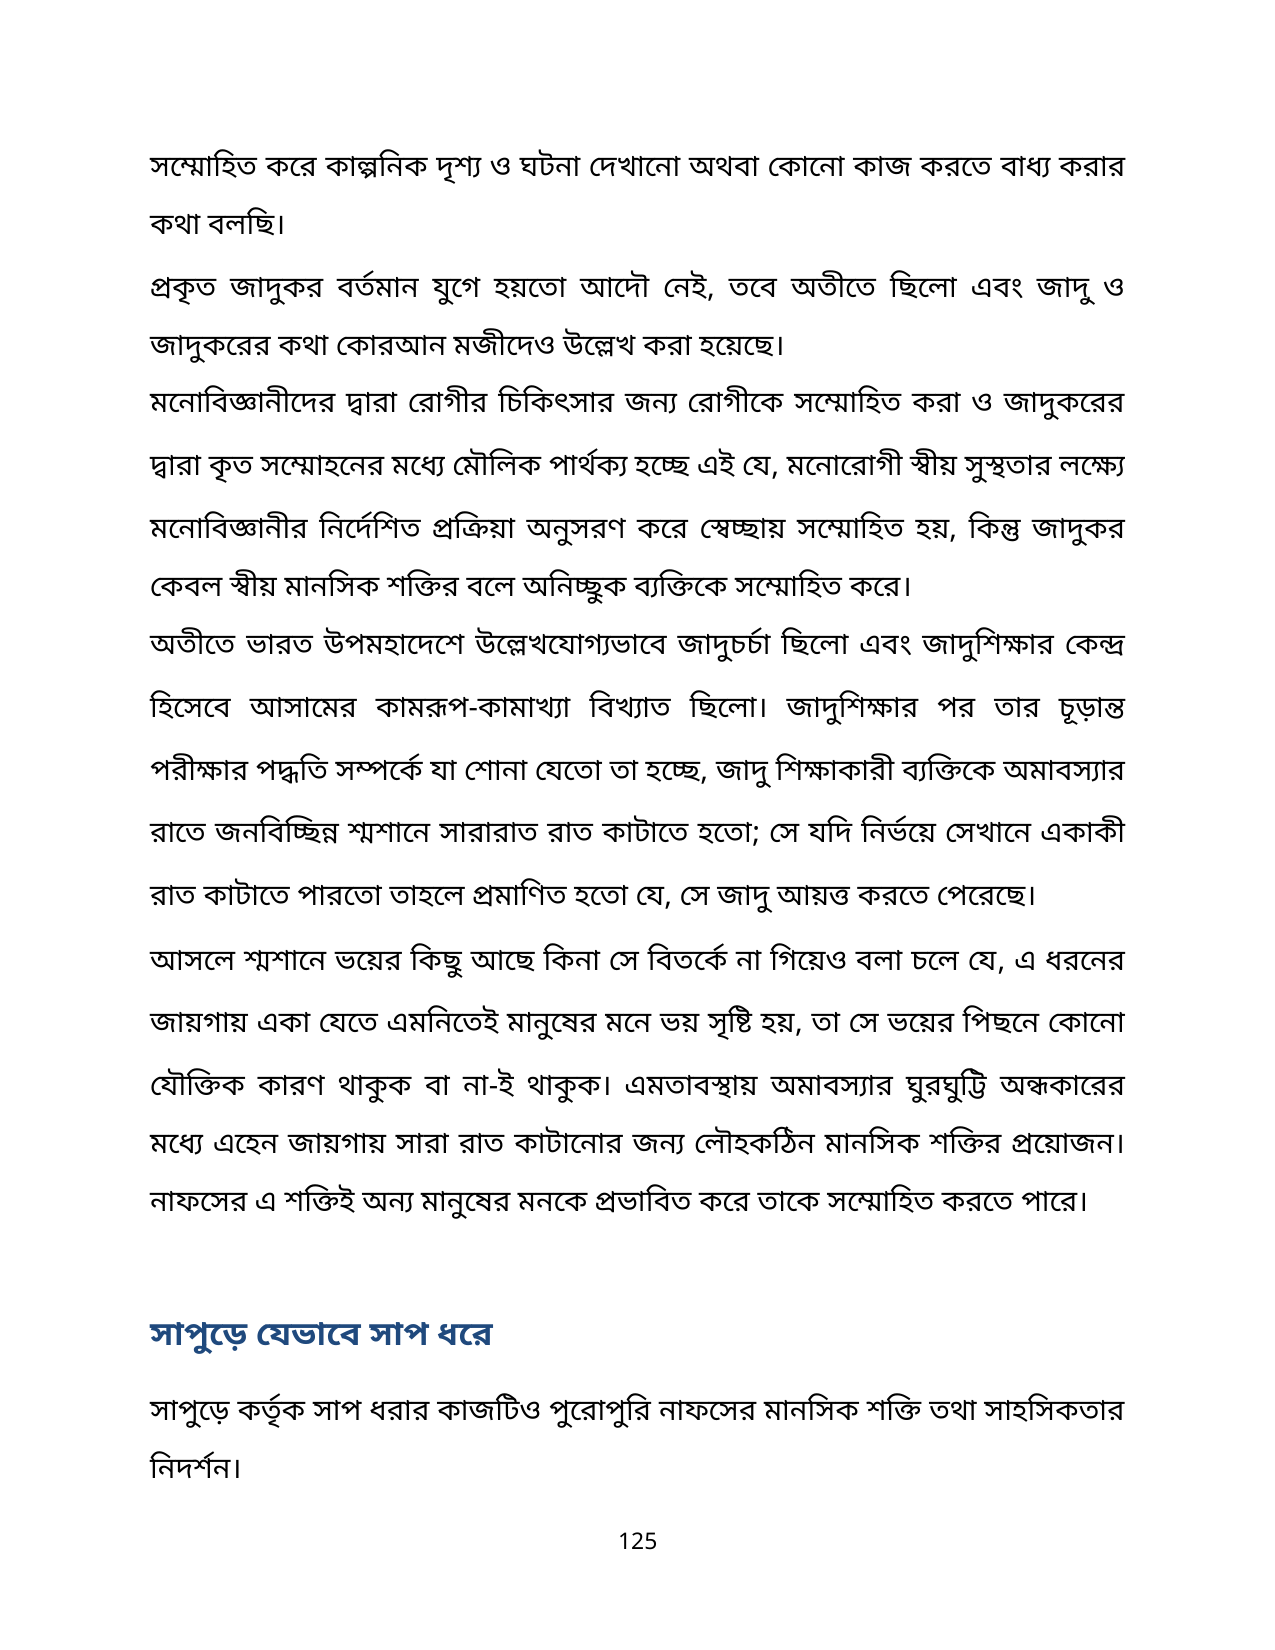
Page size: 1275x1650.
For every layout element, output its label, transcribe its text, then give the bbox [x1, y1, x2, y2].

text মনোবিজ্ঞানীদের দ্বারা রোগীর চিকিৎসার জন্য রোগীকে সম্মোহিত করা ও জাদুকরের দ্বারা কৃত সম্মোহনের মধ্যে মৌলিক পার্থক্য হচ্ছে এই যে, মনোরোগী স্বীয় সুস্থতার লক্ষ্যে মনোবিজ্ঞানীর নির্দেশিত প্রক্রিয়া অনুসরণ করে স্বেচ্ছায় সম্মোহিত হয়, কিন্তু জাদুকর কেবল স্বীয় মানসিক শক্তির বলে অনিচ্ছুক ব্যক্তিকে সম্মোহিত করে। [150, 386, 1125, 608]
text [150, 150, 1125, 247]
text প্রকৃত জাদুকর বর্তমান যুগে হয়তো আদৌ নেই, তবে অতীতে ছিলো এবং জাদু ও জাদুকরের কথা কোরআন মজীদেও উল্লেখ করা হয়েছে। [150, 266, 1125, 367]
subtitle সাপুড়ে যেভাবে সাপ ধরে [150, 1314, 1125, 1359]
text অতীতে ভারত উপমহাদেশে উল্লেখযোগ্যভাবে জাদুচর্চা ছিলো এবং জাদুশিক্ষার কেন্দ্র হিসেবে আসামের কামরূপ-কামাখ্যা বিখ্যাত ছিলো। জাদুশিক্ষার পর তার চূড়ান্ত পরীক্ষার পদ্ধতি সম্পর্কে যা শোনা যেতো তা হচ্ছে, জাদু শিক্ষাকারী ব্যক্তিকে অমাবস্যার রাতে জনবিচ্ছিন্ন শ্মশানে সারারাত রাত কাটাতে হতো; সে যদি নির্ভয়ে সেখানে একাকী রাত কাটাতে পারতো তাহলে প্রমাণিত হতো যে, সে জাদু আয়ত্ত করতে পেরেছে। [150, 627, 1125, 917]
text সাপুড়ে কর্তৃক সাপ ধরার কাজটিও পুরোপুরি নাফসের মানসিক শক্তি তথা সাহসিকতার নিদর্শন। [150, 1393, 1125, 1490]
text আসলে শ্মশানে ভয়ের কিছু আছে কিনা সে বিতর্কে না গিয়েও বলা চলে যে, এ ধরনের জায়গায় একা যেতে এমনিতেই মানুষের মনে ভয় সৃষ্টি হয়, তা সে ভয়ের পিছনে কোনো যৌক্তিক কারণ থাকুক বা না-ই থাকুক। এমতাবস্থায় অমাবস্যার ঘুরঘুট্টি অন্ধকারের মধ্যে এহেন জায়গায় সারা রাত কাটানোর জন্য লৌহকঠিন মানসিক শক্তির প্রয়োজন। নাফসের এ শক্তিই অন্য মানুষের মনকে প্রভাবিত করে তাকে সম্মোহিত করতে পারে। [150, 939, 1125, 1223]
